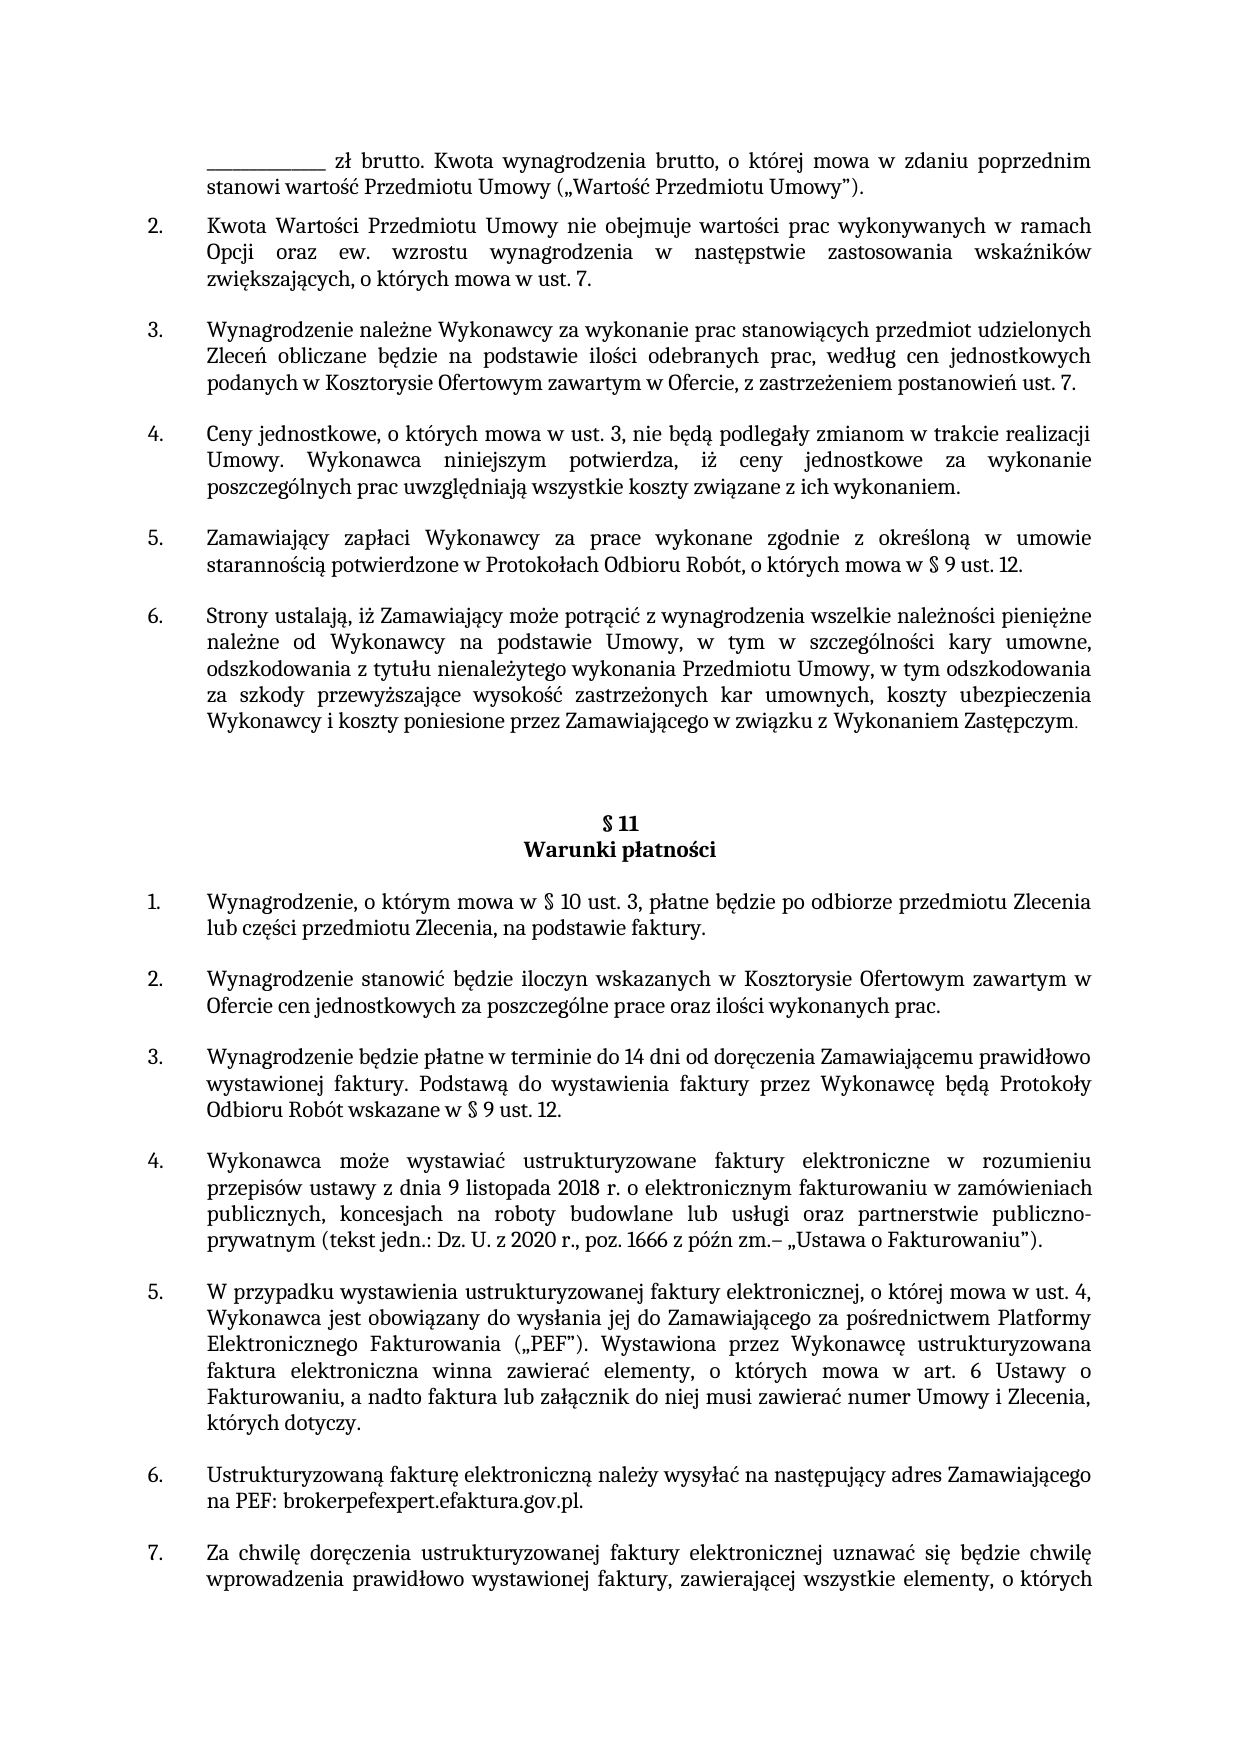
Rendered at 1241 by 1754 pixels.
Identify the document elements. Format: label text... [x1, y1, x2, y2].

list Wynagrodzenie stanowić będzie iloczyn wskazanych w Kosztorysie Ofertowym zawartym w Ofercie cen jednostkowych za poszczególne prace oraz ilości wykonanych prac. [148, 966, 1093, 1019]
list Wynagrodzenie będzie płatne w terminie do 14 dni od doręczenia Zamawiającemu prawidłowo wystawionej faktury. Podstawą do wystawienia faktury przez Wykonawcę będą Protokoły Odbioru Robót wskazane w § 9 ust. 12. [148, 1044, 1093, 1123]
list Ustrukturyzowaną fakturę elektroniczną należy wysyłać na następujący adres Zamawiającego na PEF: brokerpefexpert.efaktura.gov.pl. [148, 1462, 1093, 1514]
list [148, 1539, 1093, 1592]
list Ceny jednostkowe, o których mowa w ust. 3, nie będą podlegały zmianom w trakcie realizacji Umowy. Wykonawca niniejszym potwierdza, iż ceny jednostkowe za wykonanie poszczególnych prac uwzględniają wszystkie koszty związane z ich wykonaniem. [148, 421, 1093, 500]
list Zamawiający zapłaci Wykonawcy za prace wykonane zgodnie z określoną w umowie starannością potwierdzone w Protokołach Odbioru Robót, o których mowa w § 9 ust. 12. [148, 525, 1093, 578]
list Wykonawca może wystawiać ustrukturyzowane faktury elektroniczne w rozumieniu przepisów ustawy z dnia 9 listopada 2018 r. o elektronicznym fakturowaniu w zamówieniach publicznych, koncesjach na roboty budowlane lub usługi oraz partnerstwie publiczno-prywatnym (tekst jedn.: Dz. U. z 2020 r., poz. 1666 z późn zm.– „Ustawa o Fakturowaniu”). [148, 1148, 1093, 1253]
list Wynagrodzenie, o którym mowa w § 10 ust. 3, płatne będzie po odbiorze przedmiotu Zlecenia lub części przedmiotu Zlecenia, na podstawie faktury. [148, 888, 1093, 941]
text § 11 Warunki płatności [148, 811, 1093, 863]
list Kwota Wartości Przedmiotu Umowy nie obejmuje wartości prac wykonywanych w ramach Opcji oraz ew. wzrostu wynagrodzenia w następstwie zastosowania wskaźników zwiększających, o których mowa w ust. 7. [148, 213, 1093, 292]
list Strony ustalają, iż Zamawiający może potrącić z wynagrodzenia wszelkie należności pieniężne należne od Wykonawcy na podstawie Umowy, w tym w szczególności kary umowne, odszkodowania z tytułu nienależytego wykonania Przedmiotu Umowy, w tym odszkodowania za szkody przewyższające wysokość zastrzeżonych kar umownych, koszty ubezpieczenia Wykonawcy i koszty poniesione przez Zamawiającego w związku z Wykonaniem Zastępczym. [148, 603, 1093, 734]
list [148, 148, 1093, 200]
list W przypadku wystawienia ustrukturyzowanej faktury elektronicznej, o której mowa w ust. 4, Wykonawca jest obowiązany do wysłania jej do Zamawiającego za pośrednictwem Platformy Elektronicznego Fakturowania („PEF”). Wystawiona przez Wykonawcę ustrukturyzowana faktura elektroniczna winna zawierać elementy, o których mowa w art. 6 Ustawy o Fakturowaniu, a nadto faktura lub załącznik do niej musi zawierać numer Umowy i Zlecenia, których dotyczy. [148, 1278, 1093, 1437]
list Wynagrodzenie należne Wykonawcy za wykonanie prac stanowiących przedmiot udzielonych Zleceń obliczane będzie na podstawie ilości odebranych prac, według cen jednostkowych podanych w Kosztorysie Ofertowym zawartym w Ofercie, z zastrzeżeniem postanowień ust. 7. [148, 317, 1093, 396]
